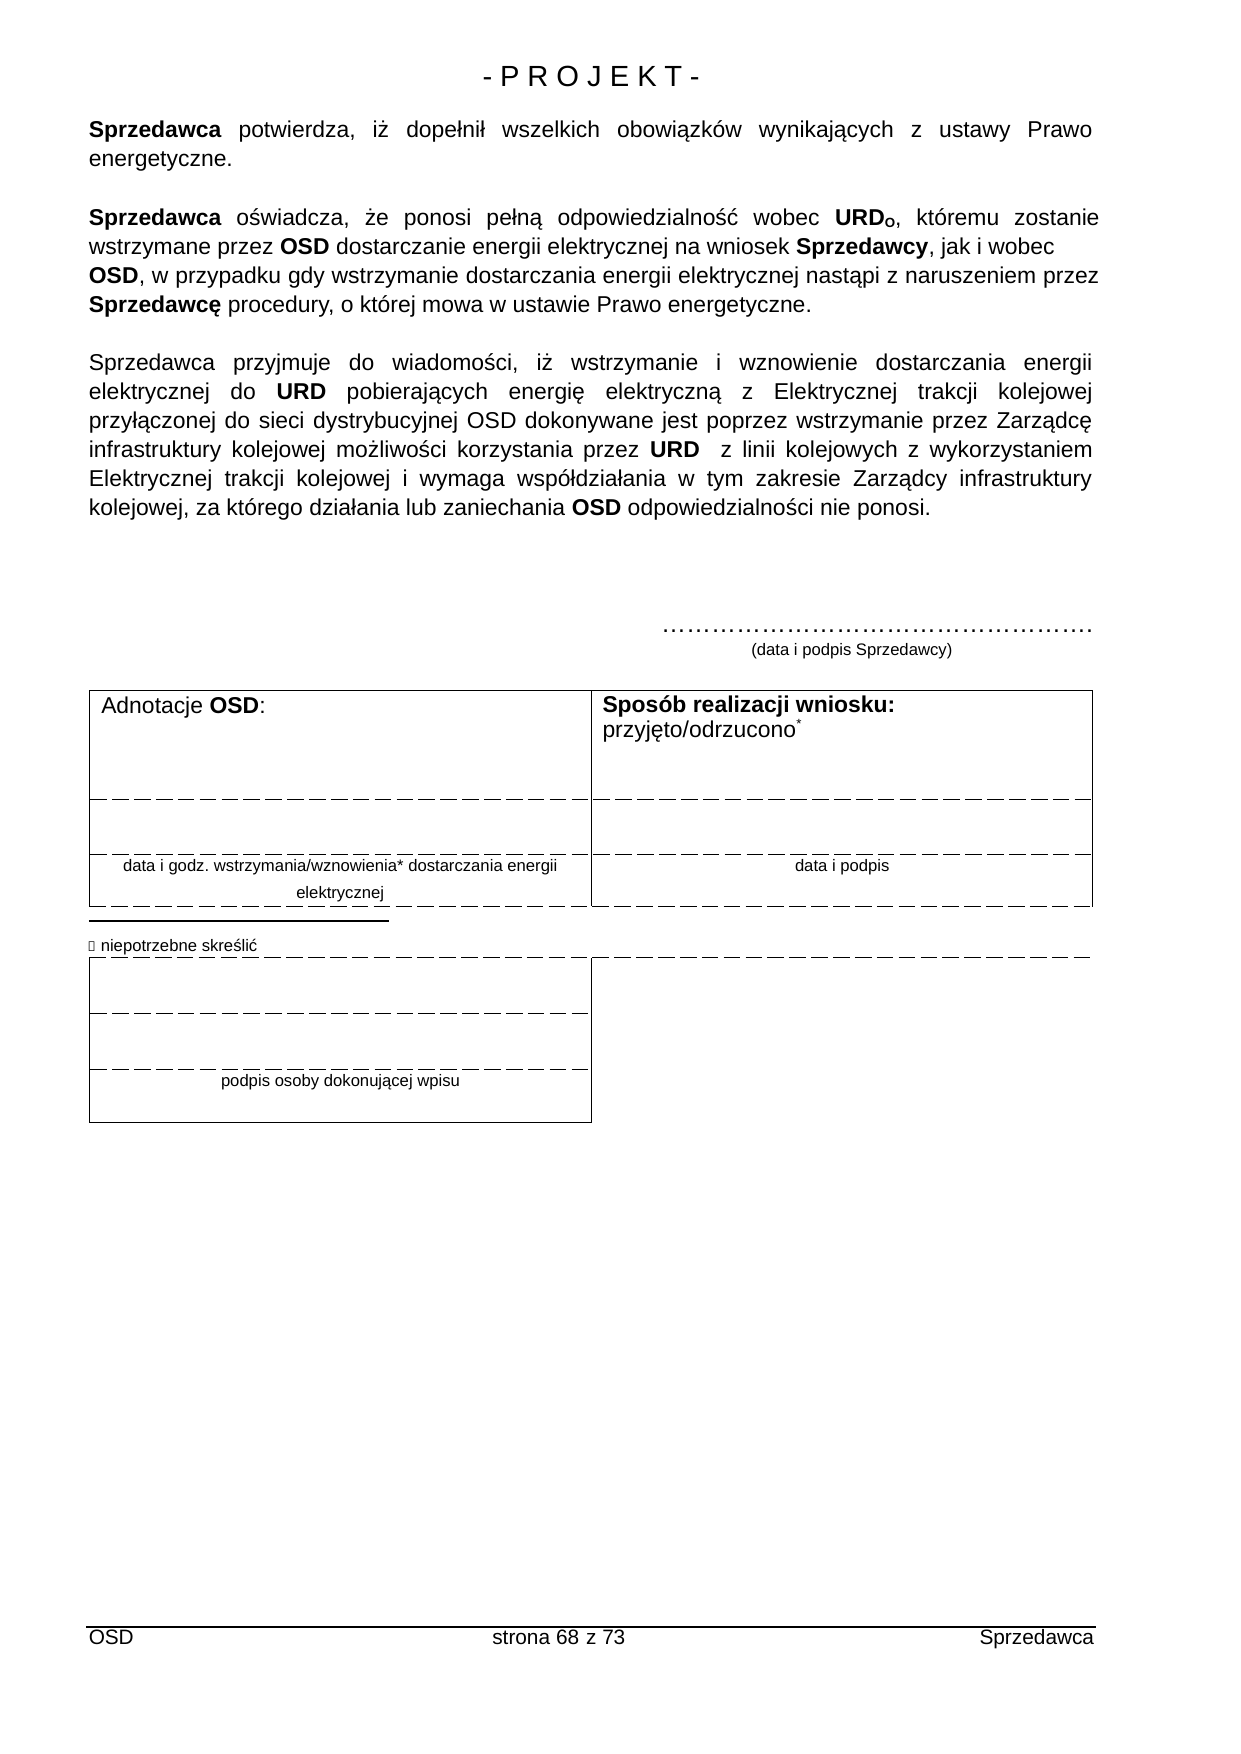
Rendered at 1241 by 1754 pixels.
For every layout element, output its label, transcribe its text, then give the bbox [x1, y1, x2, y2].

text (data i podpis Sprzedawcy) [87, 640, 1099, 659]
table_cell [90, 799, 591, 854]
text Sprzedawca przyjmuje do wiadomości, iż wstrzymanie i wznowienie dostarczania energii elektrycznej do URD pobierających energię elektryczną z Elektrycznej trakcji kolejowej przyłączonej do sieci dystrybucyjnej OSD dokonywane jest poprzez wstrzymanie przez Zarządcę infrastruktury kolejowej możliwości korzystania przez URD z linii kolejowych z wykorzystaniem Elektrycznej trakcji kolejowej i wymaga współdziałania w tym zakresie Zarządcy infrastruktury kolejowej, za którego działania lub zaniechania OSD odpowiedzialności nie ponosi. [89, 349, 1093, 520]
table_cell [592, 799, 1092, 854]
table_cell data i podpis [592, 854, 1092, 906]
text  niepotrzebne skreślić [87, 935, 1099, 955]
table_header [591, 957, 1093, 1122]
table_cell data i godz. wstrzymania/wznowienia* dostarczania energii elektrycznej [90, 854, 591, 906]
table_header Sposób realizacji wniosku: przyjęto/odrzucono* [592, 691, 1092, 798]
table_header [90, 957, 591, 1013]
text Sprzedawca oświadcza, że ponosi pełną odpowiedzialność wobec URDO, któremu zostanie wstrzymane przez OSD dostarczanie energii elektrycznej na wniosek Sprzedawcy, jak i wobec [89, 204, 1099, 259]
table_cell [90, 1013, 591, 1069]
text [89, 116, 1093, 172]
table_cell podpis osoby dokonującej wpisu [90, 1069, 591, 1122]
table_header Adnotacje OSD: [90, 691, 591, 798]
text ……………………………………………. [88, 609, 1099, 638]
text OSD, w przypadku gdy wstrzymanie dostarczania energii elektrycznej nastąpi z naruszeniem przez Sprzedawcę procedury, o której mowa w ustawie Prawo energetyczne. [89, 262, 1099, 318]
